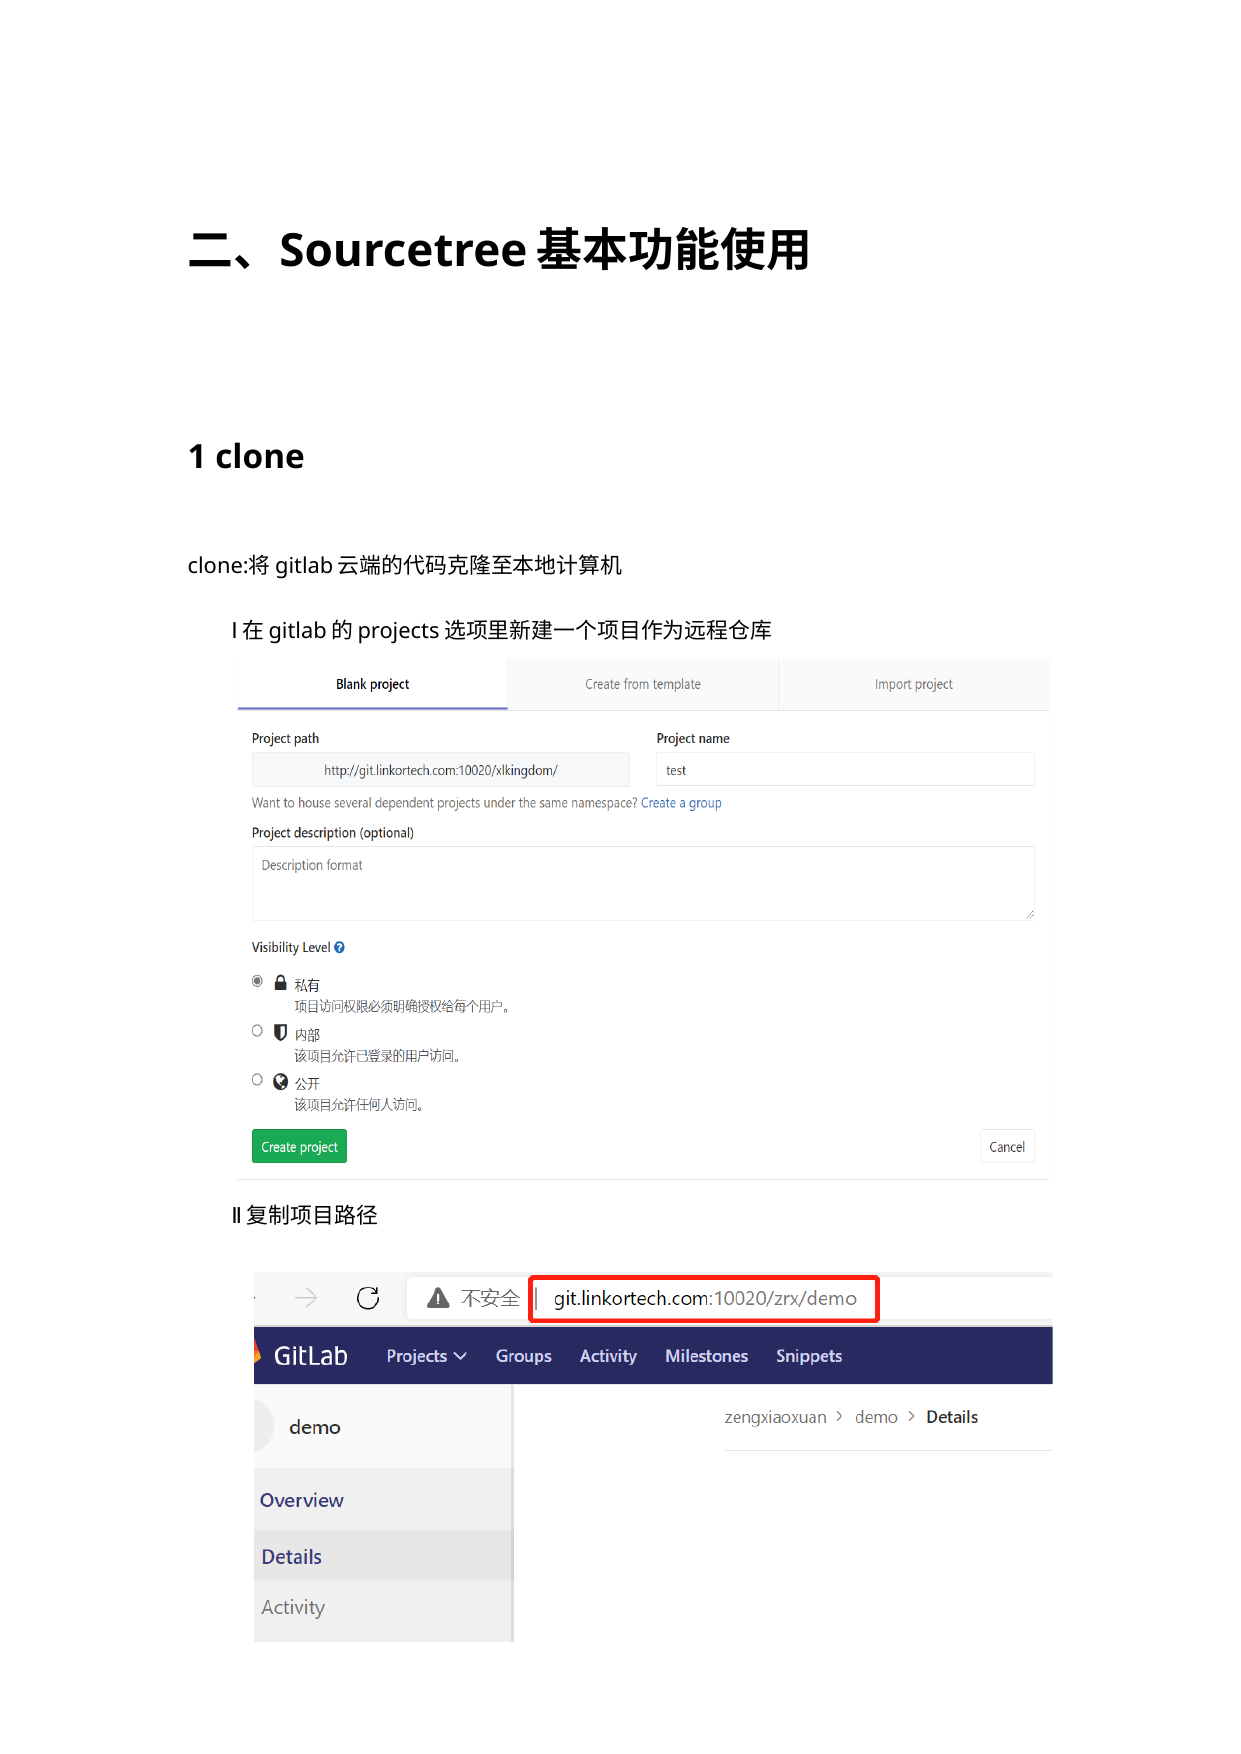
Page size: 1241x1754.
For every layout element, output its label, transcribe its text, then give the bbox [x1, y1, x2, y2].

picture [254, 1272, 1053, 1642]
subtitle 1 clone [187, 423, 1053, 488]
picture [237, 659, 1050, 1187]
text Ⅰ在gitlab的projects选项里新建一个项目作为远程仓库 [187, 613, 1053, 646]
subtitle 二、Sourcetree基本功能使用 [187, 197, 1053, 295]
text clone:将gitlab云端的代码克隆至本地计算机 [187, 548, 1053, 581]
